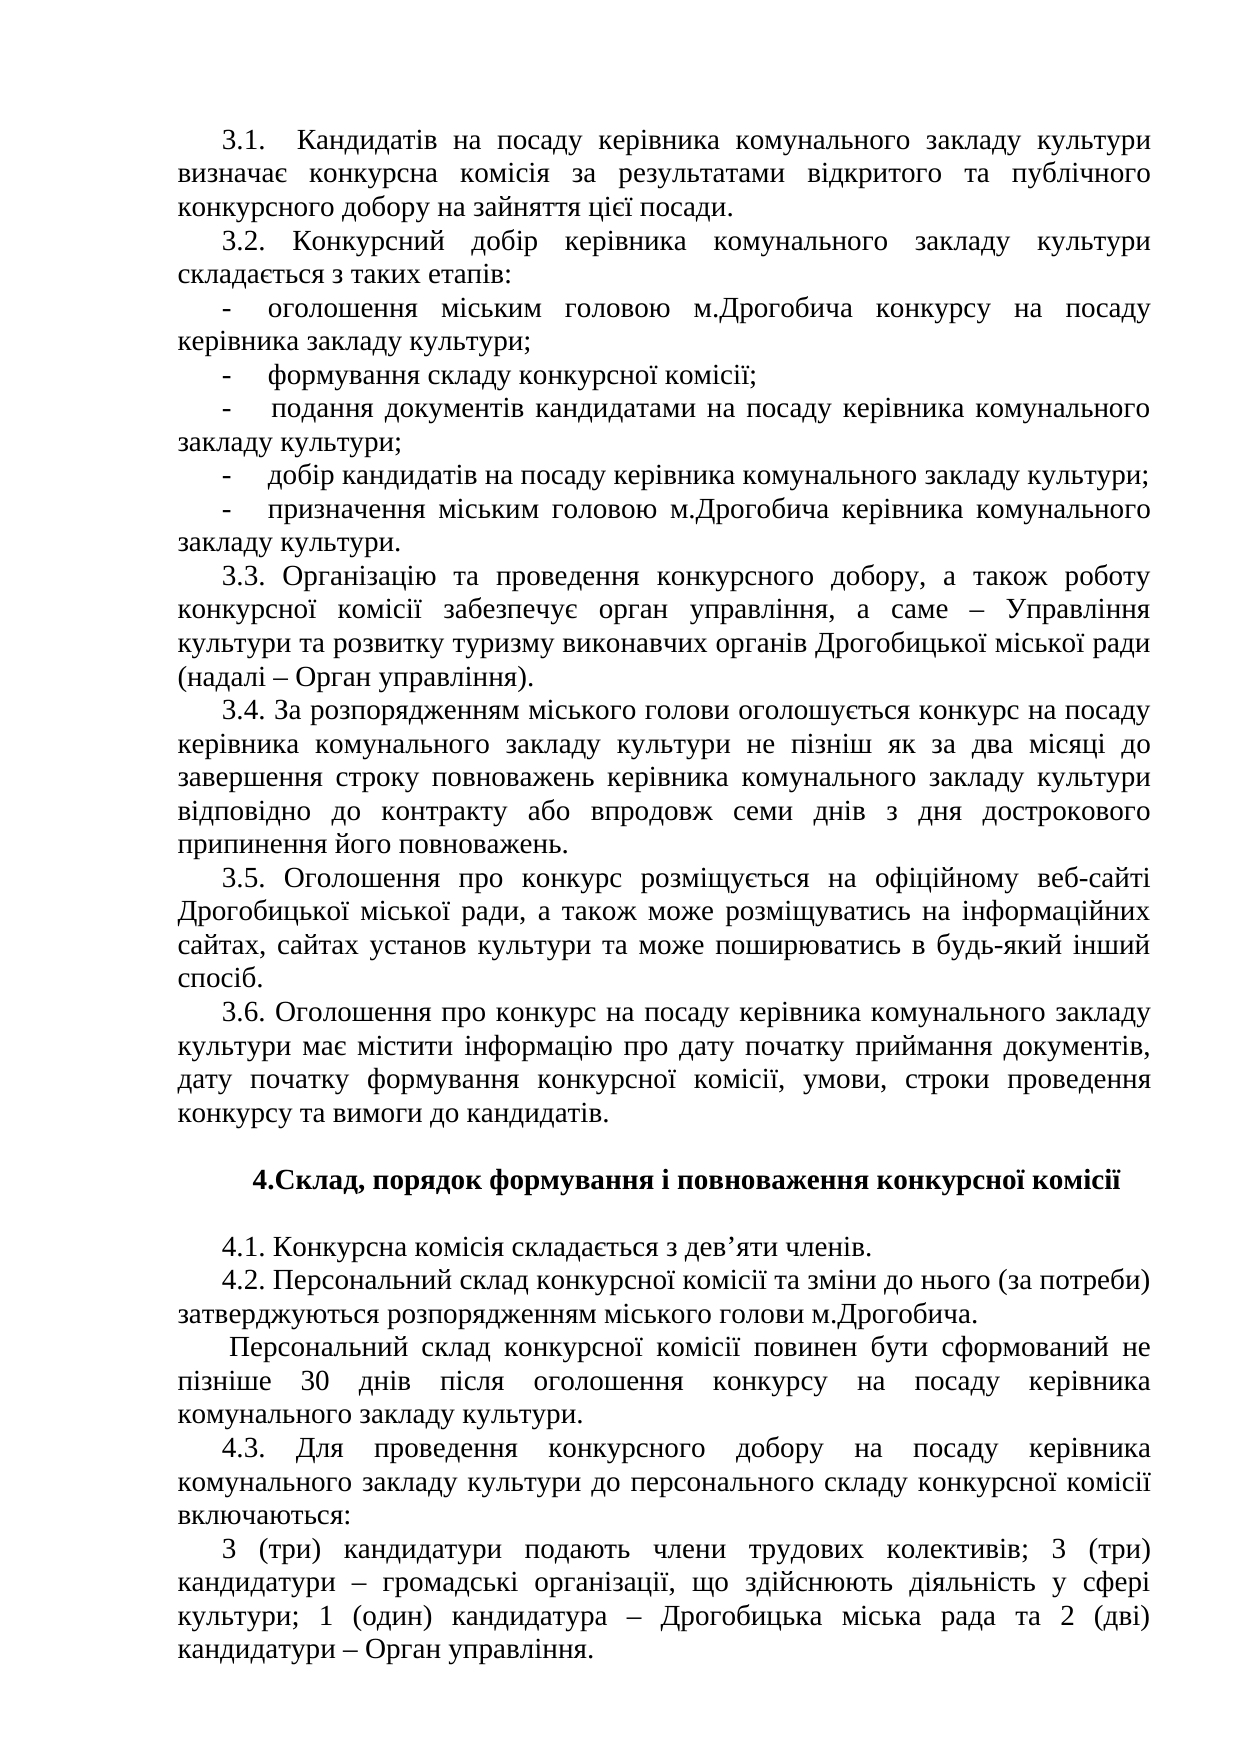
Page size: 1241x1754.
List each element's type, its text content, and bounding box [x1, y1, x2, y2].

text - оголошення міським головою м.Дрогобича конкурсу на посаду керівника закладу культури; [177, 290, 1152, 357]
text - добір кандидатів на посаду керівника комунального закладу культури; [177, 457, 1152, 491]
text 3.4. За розпорядженням міського голови оголошується конкурс на посаду керівника комунального закладу культури не пізніш як за два місяці до завершення строку повноважень керівника комунального закладу культури відповідно до контракту або впродовж семи днів з дня дострокового припинення його повноважень. [177, 692, 1152, 860]
text 3.5. Оголошення про конкурс розміщується на офіційному веб-сайті Дрогобицької міської ради, а також може розміщуватись на інформаційних сайтах, сайтах установ культури та може поширюватись в будь-який інший спосіб. [177, 860, 1152, 994]
text - формування складу конкурсної комісії; [177, 357, 1152, 390]
text 3.1. Кандидатів на посаду керівника комунального закладу культури визначає конкурсна комісія за результатами відкритого та публічного конкурсного добору на зайняття цієї посади. [177, 122, 1152, 223]
text 4.2. Персональний склад конкурсної комісії та зміни до нього (за потреби) затверджуються розпорядженням міського голови м.Дрогобича. [177, 1262, 1152, 1329]
text Персональний склад конкурсної комісії повинен бути сформований не пізніше 30 днів після оголошення конкурсу на посаду керівника комунального закладу культури. [177, 1329, 1152, 1430]
text - призначення міським головою м.Дрогобича керівника комунального закладу культури. [177, 491, 1152, 558]
text 3.6. Оголошення про конкурс на посаду керівника комунального закладу культури має містити інформацію про дату початку приймання документів, дату початку формування конкурсної комісії, умови, строки проведення конкурсу та вимоги до кандидатів. [177, 994, 1152, 1128]
text 3.3. Організацію та проведення конкурсного добору, а також роботу конкурсної комісії забезпечує орган управління, а саме – Управління культури та розвитку туризму виконавчих органів Дрогобицької міської ради (надалі – Орган управління). [177, 558, 1152, 692]
text 3.2. Конкурсний добір керівника комунального закладу культури складається з таких етапів: [177, 223, 1152, 290]
text - подання документів кандидатами на посаду керівника комунального закладу культури; [177, 390, 1152, 457]
text 4.1. Конкурсна комісія складається з дев’яти членів. [177, 1229, 1152, 1262]
text 3 (три) кандидатури подають члени трудових колективів; 3 (три) кандидатури – громадські організації, що здійснюють діяльність у сфері культури; 1 (один) кандидатура – Дрогобицька міська рада та 2 (дві) кандидатури – Орган управління. [177, 1531, 1152, 1665]
text 4.Склад, порядок формування і повноваження конкурсної комісії [177, 1162, 1152, 1195]
text 4.3. Для проведення конкурсного добору на посаду керівника комунального закладу культури до персонального складу конкурсної комісії включаються: [177, 1430, 1152, 1531]
